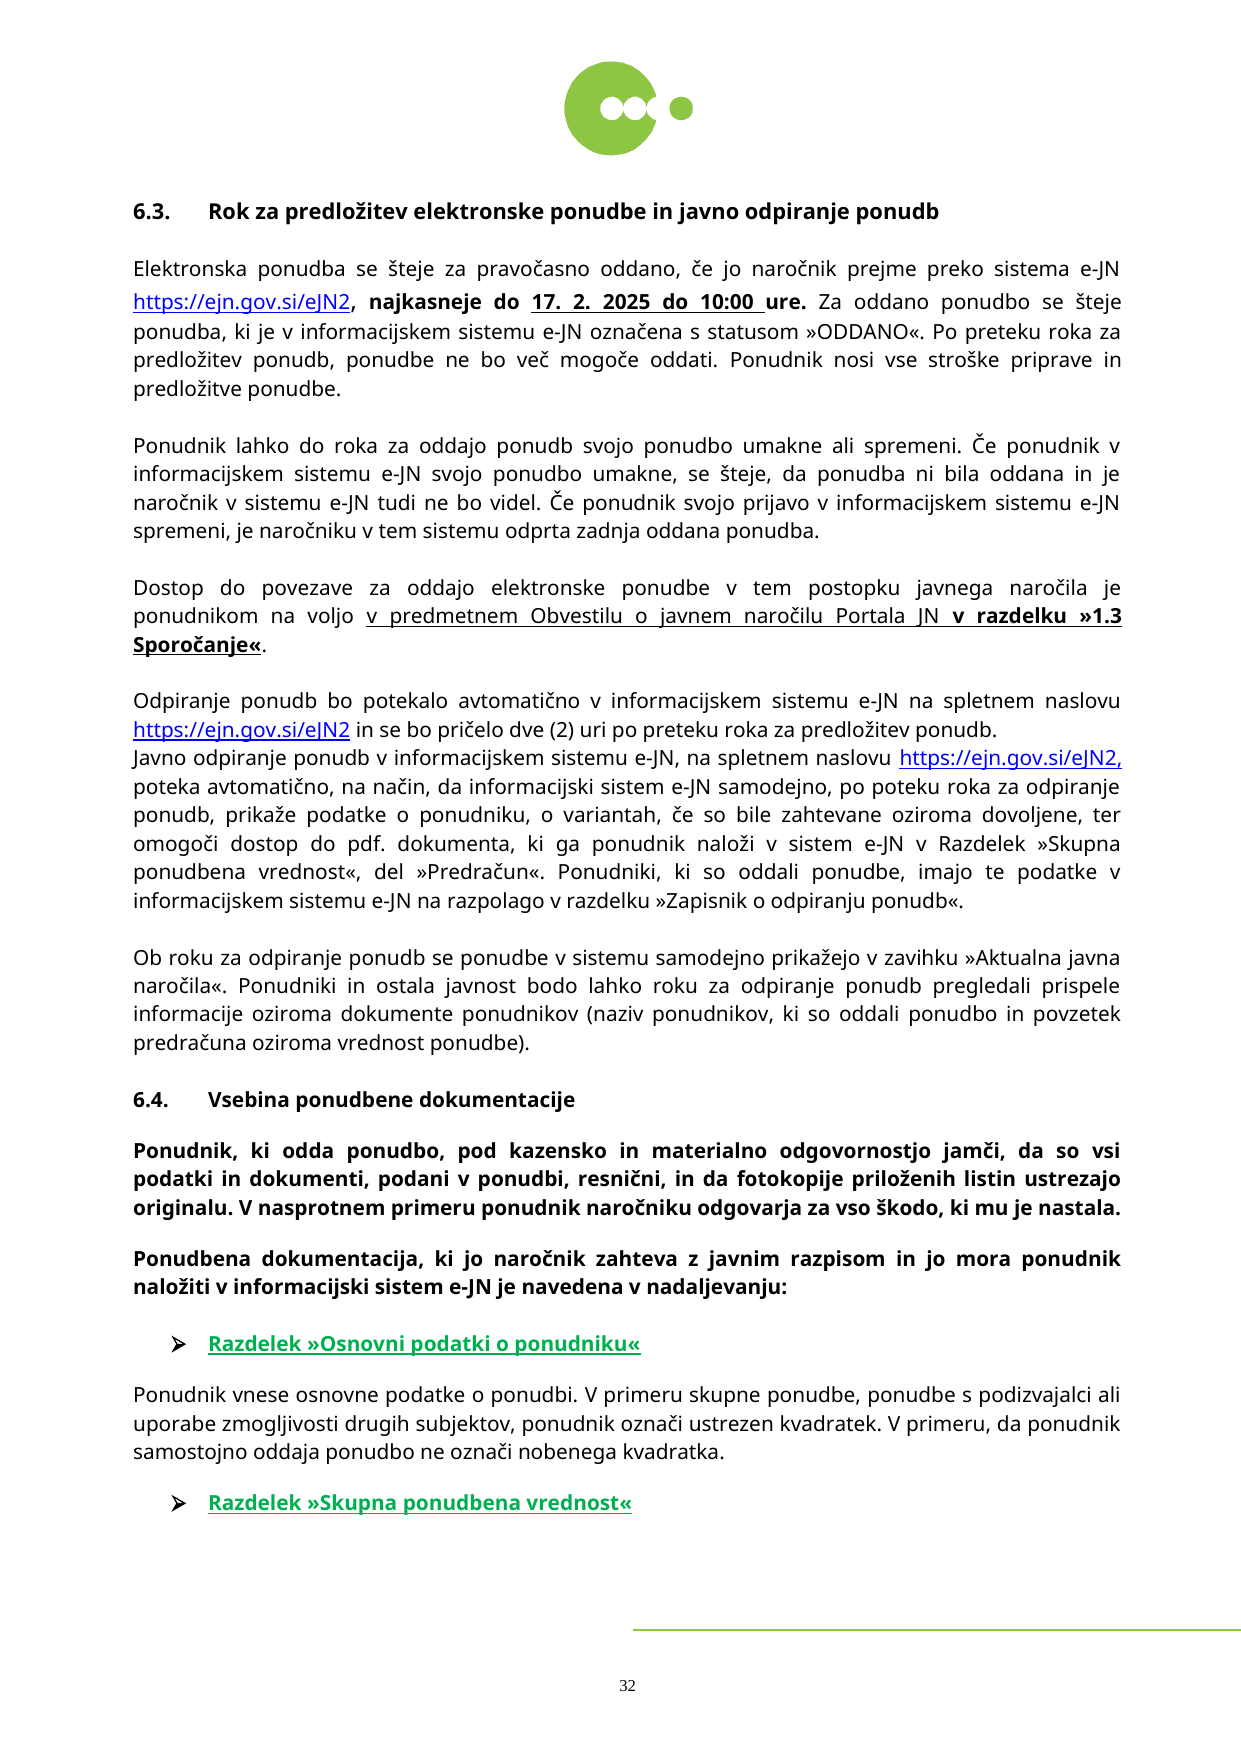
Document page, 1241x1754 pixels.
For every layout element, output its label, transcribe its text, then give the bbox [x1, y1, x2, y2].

text Javno odpiranje ponudb v informacijskem sistemu e-JN, na spletnem naslovu https://ejn.gov.si/eJN2, poteka avtomatično, na način, da informacijski sistem e-JN samodejno, po poteku roka za odpiranje ponudb, prikaže podatke o ponudniku, o variantah, če so bile zahtevane oziroma dovoljene, ter omogoči dostop do pdf. dokumenta, ki ga ponudnik naloži v sistem e-JN v Razdelek »Skupna ponudbena vrednost«, del »Predračun«. Ponudniki, ki so oddali ponudbe, imajo te podatke v informacijskem sistemu e-JN na razpolago v razdelku »Zapisnik o odpiranju ponudb«. [133, 743, 1122, 914]
text Ponudnik lahko do roka za oddajo ponudb svojo ponudbo umakne ali spremeni. Če ponudnik v informacijskem sistemu e-JN svojo ponudbo umakne, se šteje, da ponudba ni bila oddana in je naročnik v sistemu e-JN tudi ne bo videl. Če ponudnik svojo prijavo v informacijskem sistemu e-JN spremeni, je naročniku v tem sistemu odprta zadnja oddana ponudba. [133, 431, 1122, 544]
text Ponudbena dokumentacija, ki jo naročnik zahteva z javnim razpisom in jo mora ponudnik naložiti v informacijski sistem e-JN je navedena v nadaljevanju: [133, 1244, 1122, 1301]
text Ponudnik, ki odda ponudbo, pod kazensko in materialno odgovornostjo jamči, da so vsi podatki in dokumenti, podani v ponudbi, resnični, in da fotokopije priloženih listin ustrezajo originalu. V nasprotnem primeru ponudnik naročniku odgovarja za vso škodo, ki mu je nastala. [133, 1136, 1122, 1221]
text Ponudnik vnese osnovne podatke o ponudbi. V primeru skupne ponudbe, ponudbe s podizvajalci ali uporabe zmogljivosti drugih subjektov, ponudnik označi ustrezen kvadratek. V primeru, da ponudnik samostojno oddaja ponudbo ne označi nobenega kvadratka. [133, 1380, 1122, 1466]
text Odpiranje ponudb bo potekalo avtomatično v informacijskem sistemu e-JN na spletnem naslovu https://ejn.gov.si/eJN2 in se bo pričelo dve (2) uri po preteku roka za predložitev ponudb. [133, 687, 1122, 743]
text Ob roku za odpiranje ponudb se ponudbe v sistemu samodejno prikažejo v zavihku »Aktualna javna naročila«. Ponudniki in ostala javnost bodo lahko roku za odpiranje ponudb pregledali prispele informacije oziroma dokumente ponudnikov (naziv ponudnikov, ki so oddali ponudbo in povzetek predračuna oziroma vrednost ponudbe). [133, 943, 1122, 1056]
list Vsebina ponudbene dokumentacije [133, 1085, 1122, 1113]
text Elektronska ponudba se šteje za pravočasno oddano, če jo naročnik prejme preko sistema e-JN https://ejn.gov.si/eJN2, najkasneje do 17. 2. 2025 do 10:00 ure. Za oddano ponudbo se šteje ponudba, ki je v informacijskem sistemu e-JN označena s statusom »ODDANO«. Po preteku roka za predložitev ponudb, ponudbe ne bo več mogoče oddati. Ponudnik nosi vse stroške priprave in predložitve ponudbe. [133, 254, 1122, 402]
list Rok za predložitev elektronske ponudbe in javno odpiranje ponudb [133, 196, 1122, 226]
text Dostop do povezave za oddajo elektronske ponudbe v tem postopku javnega naročila je ponudnikom na voljo v predmetnem Obvestilu o javnem naročilu Portala JN v razdelku »1.3 Sporočanje«. [133, 573, 1122, 658]
list Razdelek »Osnovni podatki o ponudniku« [170, 1329, 1122, 1358]
list Razdelek »Skupna ponudbena vrednost« [170, 1488, 1122, 1517]
